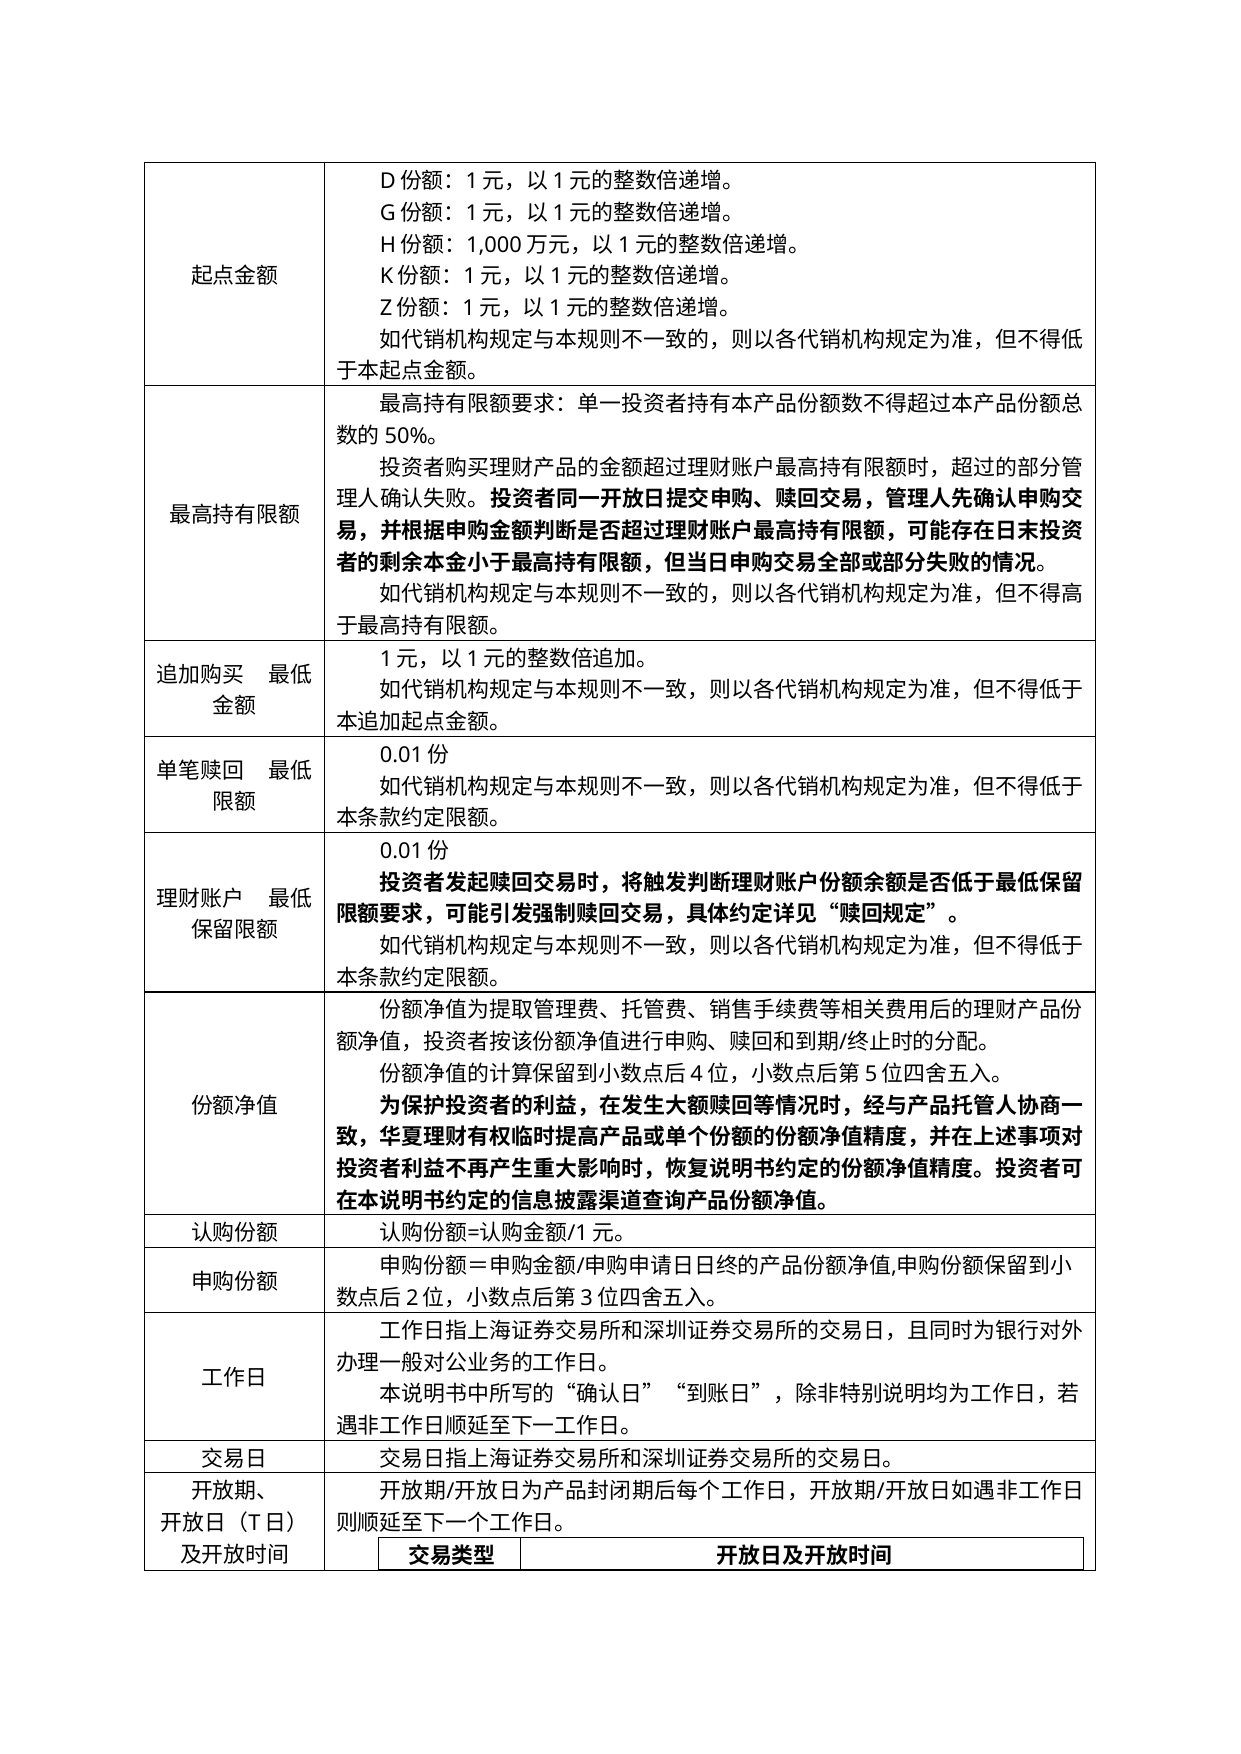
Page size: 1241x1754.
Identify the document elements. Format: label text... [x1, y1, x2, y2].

table_cell 0.01份 如代销机构规定与本规则不一致，则以各代销机构规定为准，但不得低于本条款约定限额。 [325, 737, 1095, 832]
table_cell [325, 163, 1095, 385]
table_cell 1元，以1元的整数倍追加。 如代销机构规定与本规则不一致，则以各代销机构规定为准，但不得低于本追加起点金额。 [325, 641, 1095, 736]
table_cell 交易日指上海证券交易所和深圳证券交易所的交易日。 [325, 1441, 1095, 1472]
table_cell 认购/申购 起点金额 [145, 163, 324, 385]
table_cell 理财账户 最低保留限额 [145, 833, 324, 991]
table_cell 最高持有限额要求：单一投资者持有本产品份额数不得超过本产品份额总数的 50%。 投资者购买理财产品的金额超过理财账户最高持有限额时，超过的部分管理人确认失败。投资者同一开放日提交申购、赎回交易，管理人先确认申购交易，并根据申购金额判断是否超过理财账户最高持有限额，可能存在日末投资者的剩余本金小于最高持有限额，但当日申购交易全部或部分失败的情况。 如代销机构规定与本规则不一致的，则以各代销机构规定为准，但不得高于最高持有限额。 [325, 386, 1095, 640]
table_cell 认购份额=认购金额/1元。 [325, 1215, 1095, 1247]
table_cell 工作日 [145, 1313, 324, 1439]
table_cell 份额净值为提取管理费、托管费、销售手续费等相关费用后的理财产品份额净值，投资者按该份额净值进行申购、赎回和到期/终止时的分配。 份额净值的计算保留到小数点后4位，小数点后第5位四舍五入。 为保护投资者的利益，在发生大额赎回等情况时，经与产品托管人协商一致，华夏理财有权临时提高产品或单个份额的份额净值精度，并在上述事项对投资者利益不再产生重大影响时，恢复说明书约定的份额净值精度。投资者可在本说明书约定的信息披露渠道查询产品份额净值。 [325, 993, 1095, 1214]
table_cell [325, 1473, 1095, 1570]
table_cell 追加购买 最低金额 [145, 641, 324, 736]
table_cell 份额净值 [145, 993, 324, 1214]
table_cell 申购份额 [145, 1248, 324, 1312]
table_cell 0.01份 投资者发起赎回交易时，将触发判断理财账户份额余额是否低于最低保留限额要求，可能引发强制赎回交易，具体约定详见“赎回规定”。 如代销机构规定与本规则不一致，则以各代销机构规定为准，但不得低于本条款约定限额。 [325, 833, 1095, 991]
table_cell 开放期、 开放日（T日）及开放时间 [145, 1473, 324, 1570]
table_cell 单笔赎回 最低限额 [145, 737, 324, 832]
table_cell 申购份额＝申购金额/申购申请日日终的产品份额净值,申购份额保留到小数点后2位，小数点后第3位四舍五入。 [325, 1248, 1095, 1312]
table_cell 最高持有限额 [145, 386, 324, 640]
table_cell 交易日 [145, 1441, 324, 1472]
table_cell 认购份额 [145, 1215, 324, 1247]
table_cell 工作日指上海证券交易所和深圳证券交易所的交易日，且同时为银行对外办理一般对公业务的工作日。 本说明书中所写的“确认日”“到账日”，除非特别说明均为工作日，若遇非工作日顺延至下一工作日。 [325, 1313, 1095, 1439]
